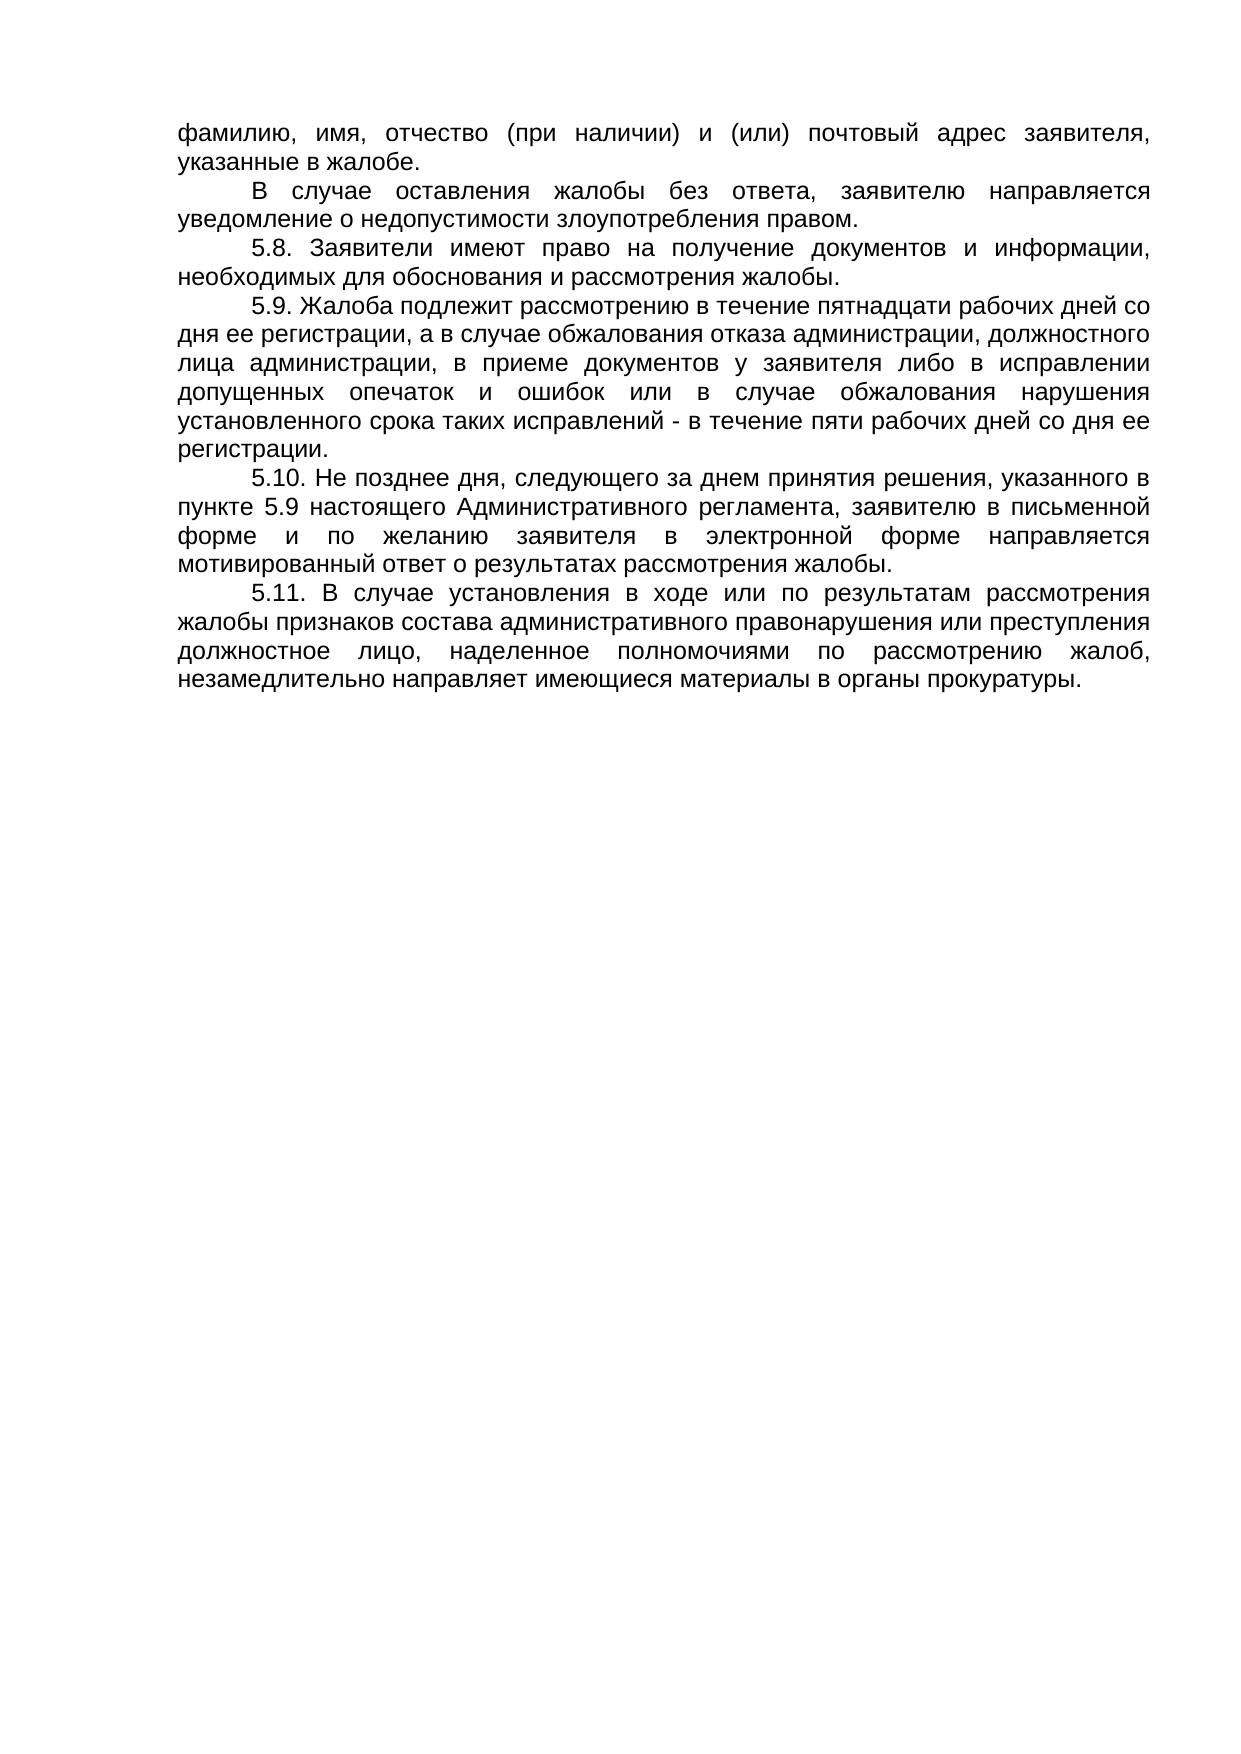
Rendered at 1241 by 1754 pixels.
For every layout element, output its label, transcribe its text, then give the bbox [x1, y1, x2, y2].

text В случае оставления жалобы без ответа, заявителю направляется уведомление о недопустимости злоупотребления правом. [177, 176, 1152, 233]
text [177, 118, 1152, 176]
text 5.10. Не позднее дня, следующего за днем принятия решения, указанного в пункте 5.9 настоящего Административного регламента, заявителю в письменной форме и по желанию заявителя в электронной форме направляется мотивированный ответ о результатах рассмотрения жалобы. [177, 463, 1152, 578]
text 5.9. Жалоба подлежит рассмотрению в течение пятнадцати рабочих дней со дня ее регистрации, а в случае обжалования отказа администрации, должностного лица администрации, в приеме документов у заявителя либо в исправлении допущенных опечаток и ошибок или в случае обжалования нарушения установленного срока таких исправлений - в течение пяти рабочих дней со дня ее регистрации. [177, 291, 1152, 463]
text 5.8. Заявители имеют право на получение документов и информации, необходимых для обоснования и рассмотрения жалобы. [177, 233, 1152, 291]
text 5.11. В случае установления в ходе или по результатам рассмотрения жалобы признаков состава административного правонарушения или преступления должностное лицо, наделенное полномочиями по рассмотрению жалоб, незамедлительно направляет имеющиеся материалы в органы прокуратуры. [177, 578, 1152, 693]
